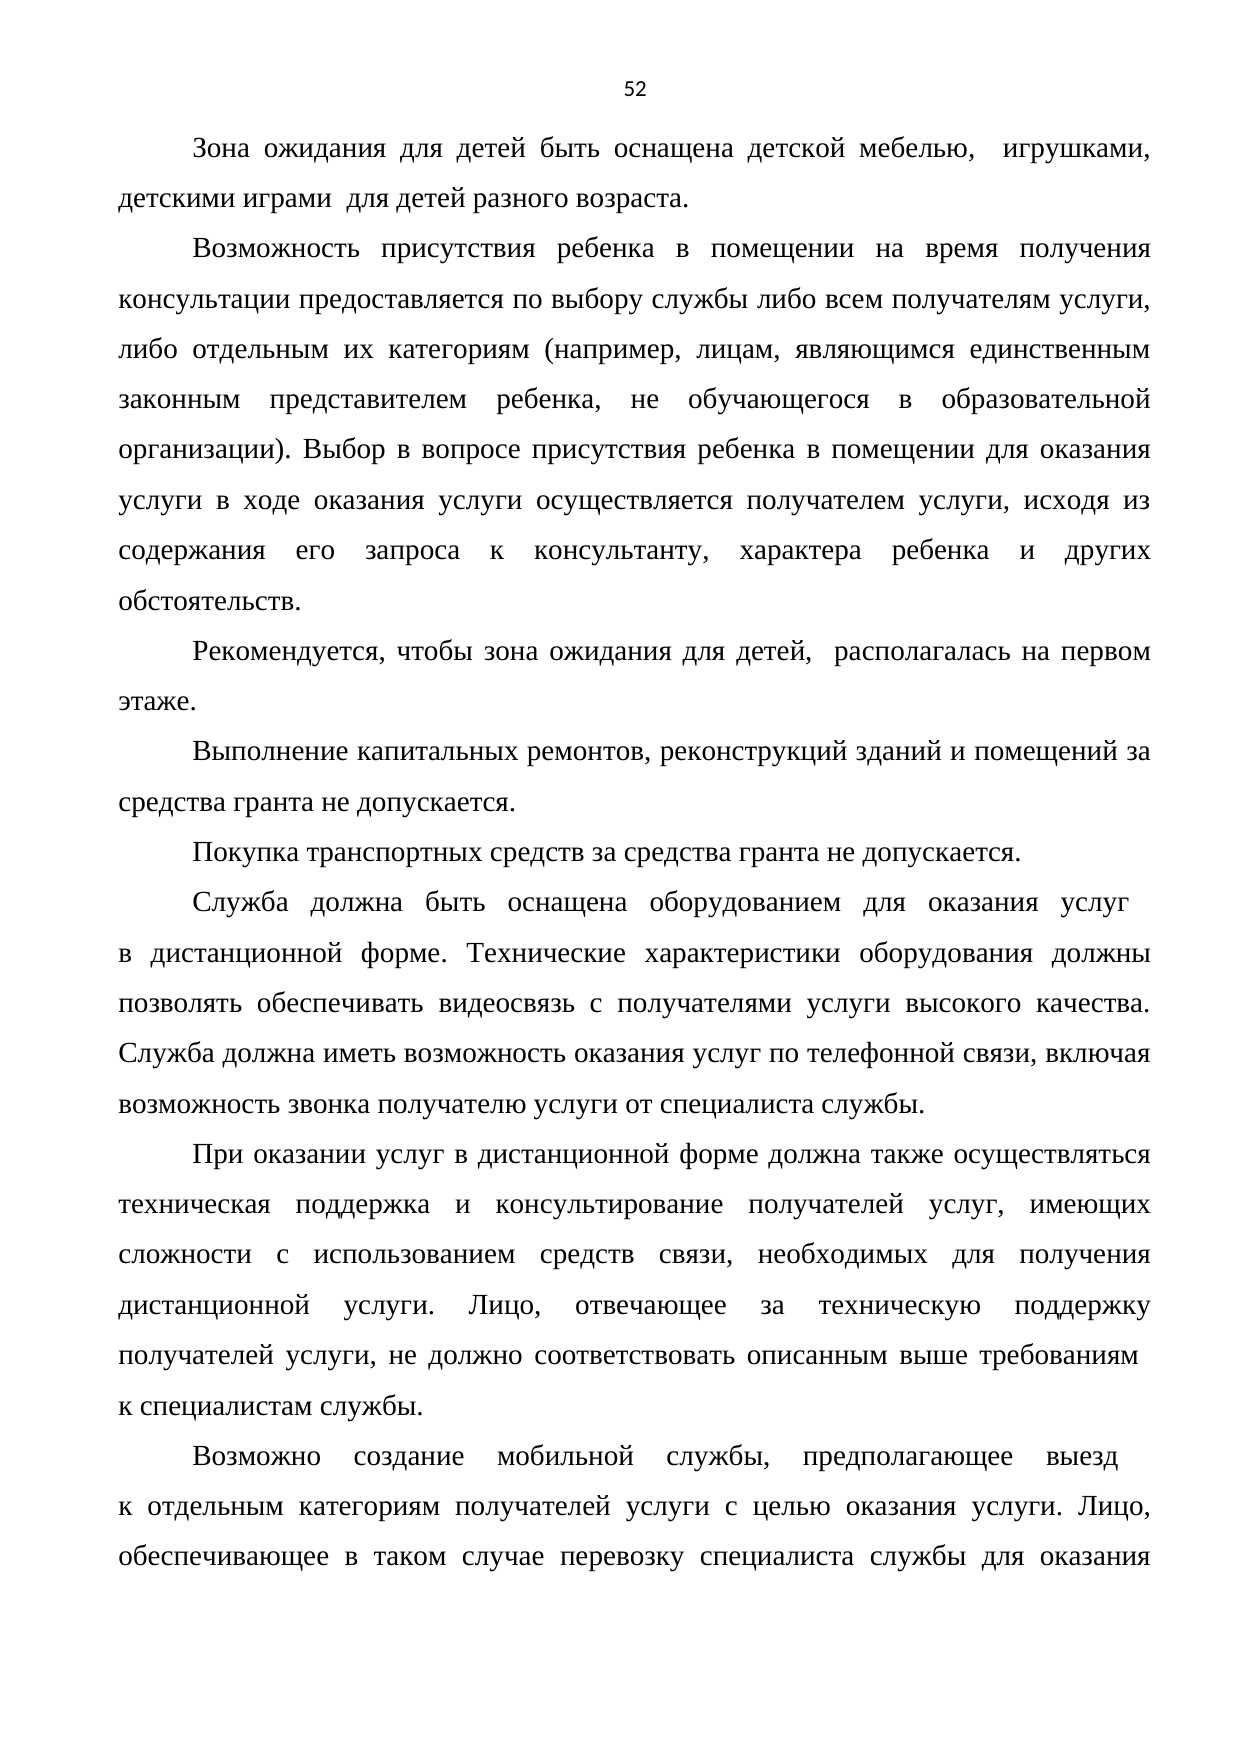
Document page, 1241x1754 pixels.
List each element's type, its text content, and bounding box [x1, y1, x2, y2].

text Зона ожидания для детей быть оснащена детской мебелью, игрушками, детскими играми для детей разного возраста. [118, 130, 1152, 214]
text Выполнение капитальных ремонтов, реконструкций зданий и помещений за средства гранта не допускается. [118, 733, 1152, 817]
text При оказании услуг в дистанционной форме должна также осуществляться техническая поддержка и консультирование получателей услуг, имеющих сложности с использованием средств связи, необходимых для получения дистанционной услуги. Лицо, отвечающее за техническую поддержку получателей услуги, не должно соответствовать описанным выше требованиям к специалистам службы. [118, 1136, 1152, 1421]
text Служба должна быть оснащена оборудованием для оказания услуг в дистанционной форме. Технические характеристики оборудования должны позволять обеспечивать видеосвязь с получателями услуги высокого качества. Служба должна иметь возможность оказания услуг по телефонной связи, включая возможность звонка получателю услуги от специалиста службы. [118, 884, 1152, 1119]
text Покупка транспортных средств за средства гранта не допускается. [118, 834, 1152, 868]
text Возможность присутствия ребенка в помещении на время получения консультации предоставляется по выбору службы либо всем получателям услуги, либо отдельным их категориям (например, лицам, являющимся единственным законным представителем ребенка, не обучающегося в образовательной организации). Выбор в вопросе присутствия ребенка в помещении для оказания услуги в ходе оказания услуги осуществляется получателем услуги, исходя из содержания его запроса к консультанту, характера ребенка и других обстоятельств. [118, 230, 1152, 616]
text Рекомендуется, чтобы зона ожидания для детей, располагалась на первом этаже. [118, 633, 1152, 717]
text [118, 1438, 1152, 1572]
